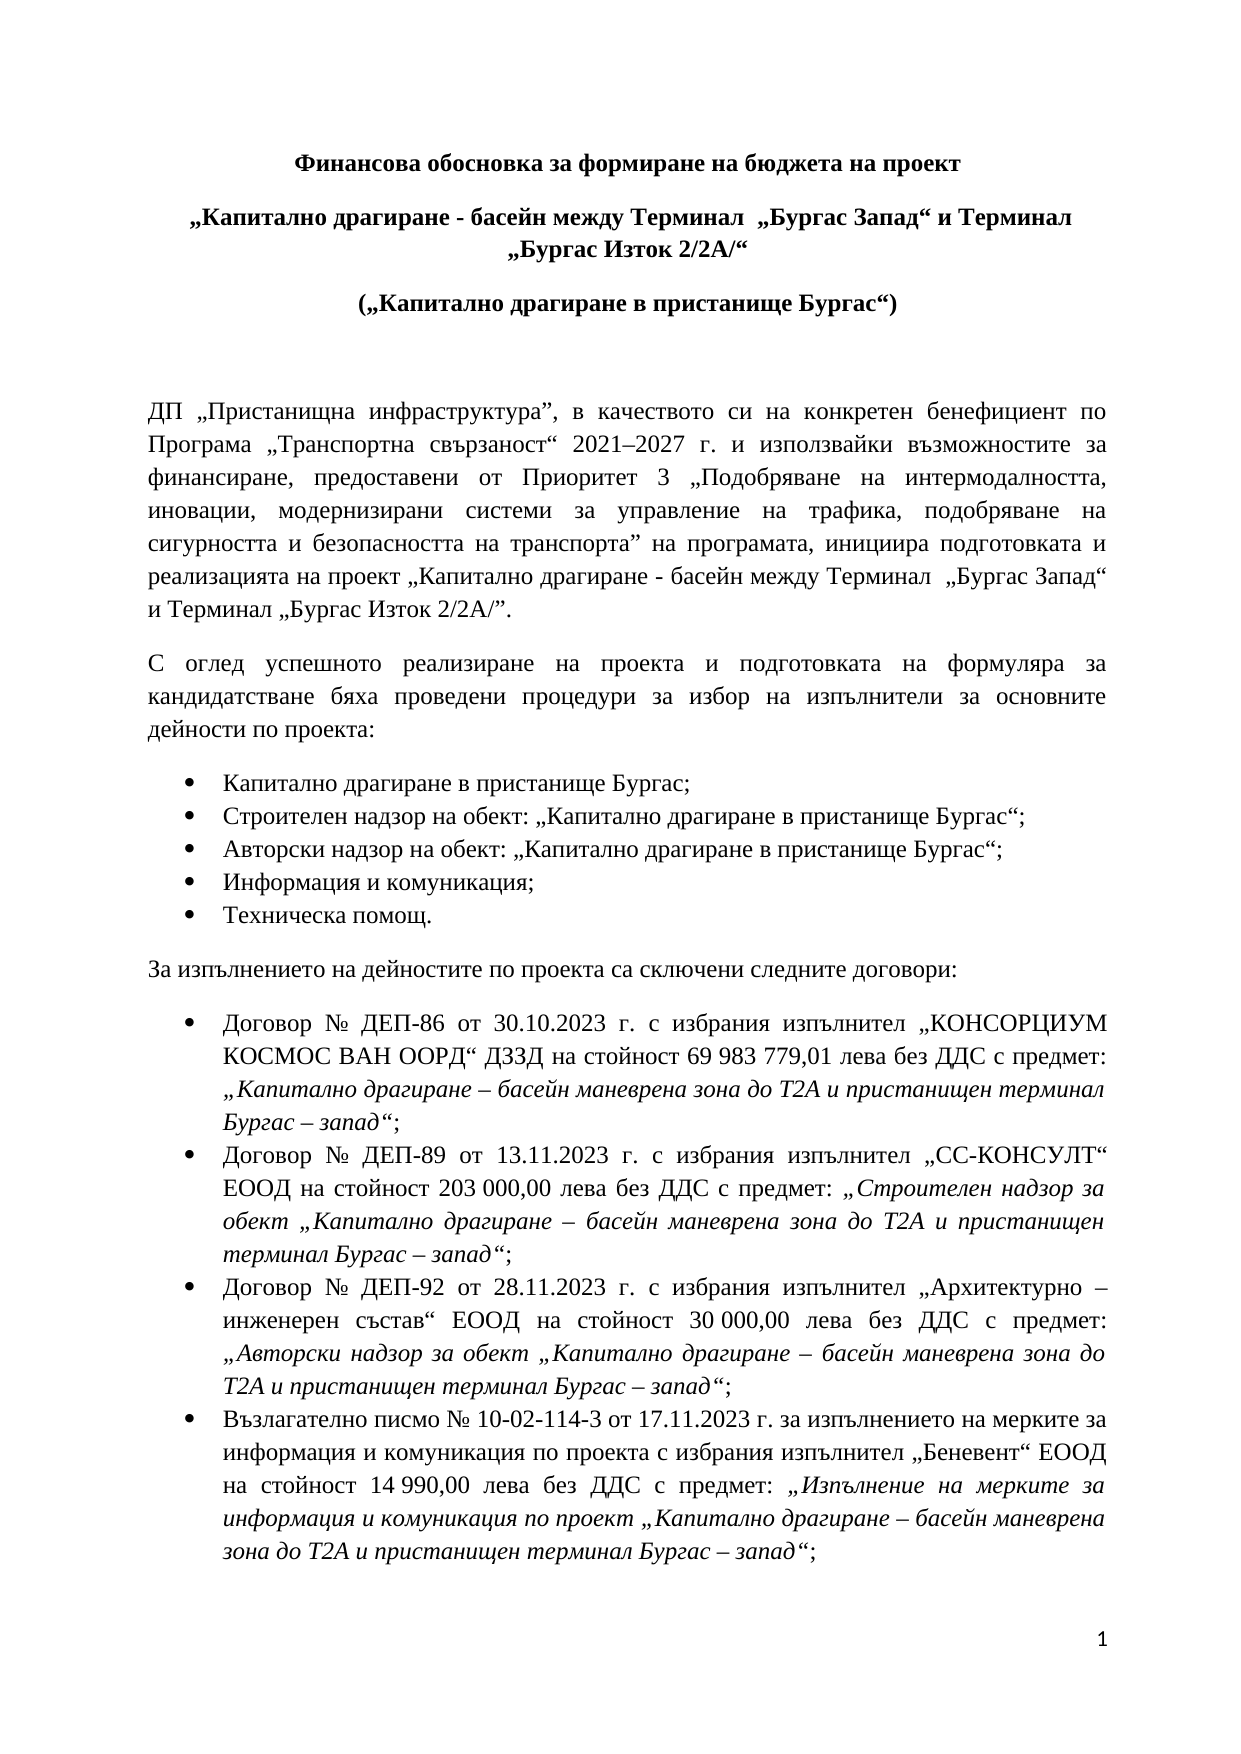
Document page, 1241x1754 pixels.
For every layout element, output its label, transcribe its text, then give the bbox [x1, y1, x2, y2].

list Капитално драгиране в пристанище Бургас; [185, 768, 1107, 797]
list Строителен надзор на обект: „Капитално драгиране в пристанище Бургас“; [185, 801, 1107, 830]
list Авторски надзор на обект: „Капитално драгиране в пристанище Бургас“; [185, 834, 1107, 863]
list Договор № ДЕП-86 от 30.10.2023 г. с избрания изпълнител „КОНСОРЦИУМ КОСМОС ВАН ООРД“ ДЗЗД на стойност 69 983 779,01 лева без ДДС с предмет: „Капитално драгиране – басейн маневрена зона до Т2А и пристанищен терминал Бургас – запад“; [185, 1008, 1107, 1136]
list Техническа помощ. [185, 900, 1107, 929]
text За изпълнението на дейностите по проекта са сключени следните договори: [148, 954, 1107, 983]
list Възлагателно писмо № 10-02-114-3 от 17.11.2023 г. за изпълнението на мерките за информация и комуникация по проекта с избрания изпълнител „Беневент“ ЕООД на стойност 14 990,00 лева без ДДС с предмет: „Изпълнение на мерките за информация и комуникация по проект „Капитално драгиране – басейн маневрена зона до Т2А и пристанищен терминал Бургас – запад“; [185, 1404, 1107, 1565]
list Информация и комуникация; [185, 867, 1107, 896]
text С оглед успешното реализиране на проекта и подготовката на формуляра за кандидатстване бяха проведени процедури за избор на изпълнители за основните дейности по проекта: [148, 648, 1107, 743]
text („Капитално драгиране в пристанище Бургас“) [148, 288, 1107, 317]
text ДП „Пристанищна инфраструктура”, в качеството си на конкретен бенефициент по Програма „Транспортна свързаност“ 2021–2027 г. и използвайки възможностите за финансиране, предоставени от Приоритет 3 „Подобряване на интермодалността, иновации, модернизирани системи за управление на трафика, подобряване на сигурността и безопасността на транспорта” на програмата, инициира подготовката и реализацията на проект „Капитално драгиране - басейн между Терминал „Бургас Запад“ и Терминал „Бургас Изток 2/2А/”. [148, 590, 1107, 623]
list Договор № ДЕП-92 от 28.11.2023 г. с избрания изпълнител „Архитектурно –инженерен състав“ ЕООД на стойност 30 000,00 лева без ДДС с предмет: „Авторски надзор за обект „Капитално драгиране – басейн маневрена зона до Т2А и пристанищен терминал Бургас – запад“; [185, 1272, 1107, 1400]
list Договор № ДЕП-89 от 13.11.2023 г. с избрания изпълнител „СС-КОНСУЛТ“ ЕООД на стойност 203 000,00 лева без ДДС с предмет: „Строителен надзор за обект „Капитално драгиране – басейн маневрена зона до Т2А и пристанищен терминал Бургас – запад“; [185, 1140, 1107, 1268]
text Финансова обосновка за формиране на бюджета на проект [148, 148, 1107, 176]
text „Капитално драгиране - басейн между Терминал „Бургас Запад“ и Терминал „Бургас Изток 2/2А/“ [148, 202, 1107, 263]
